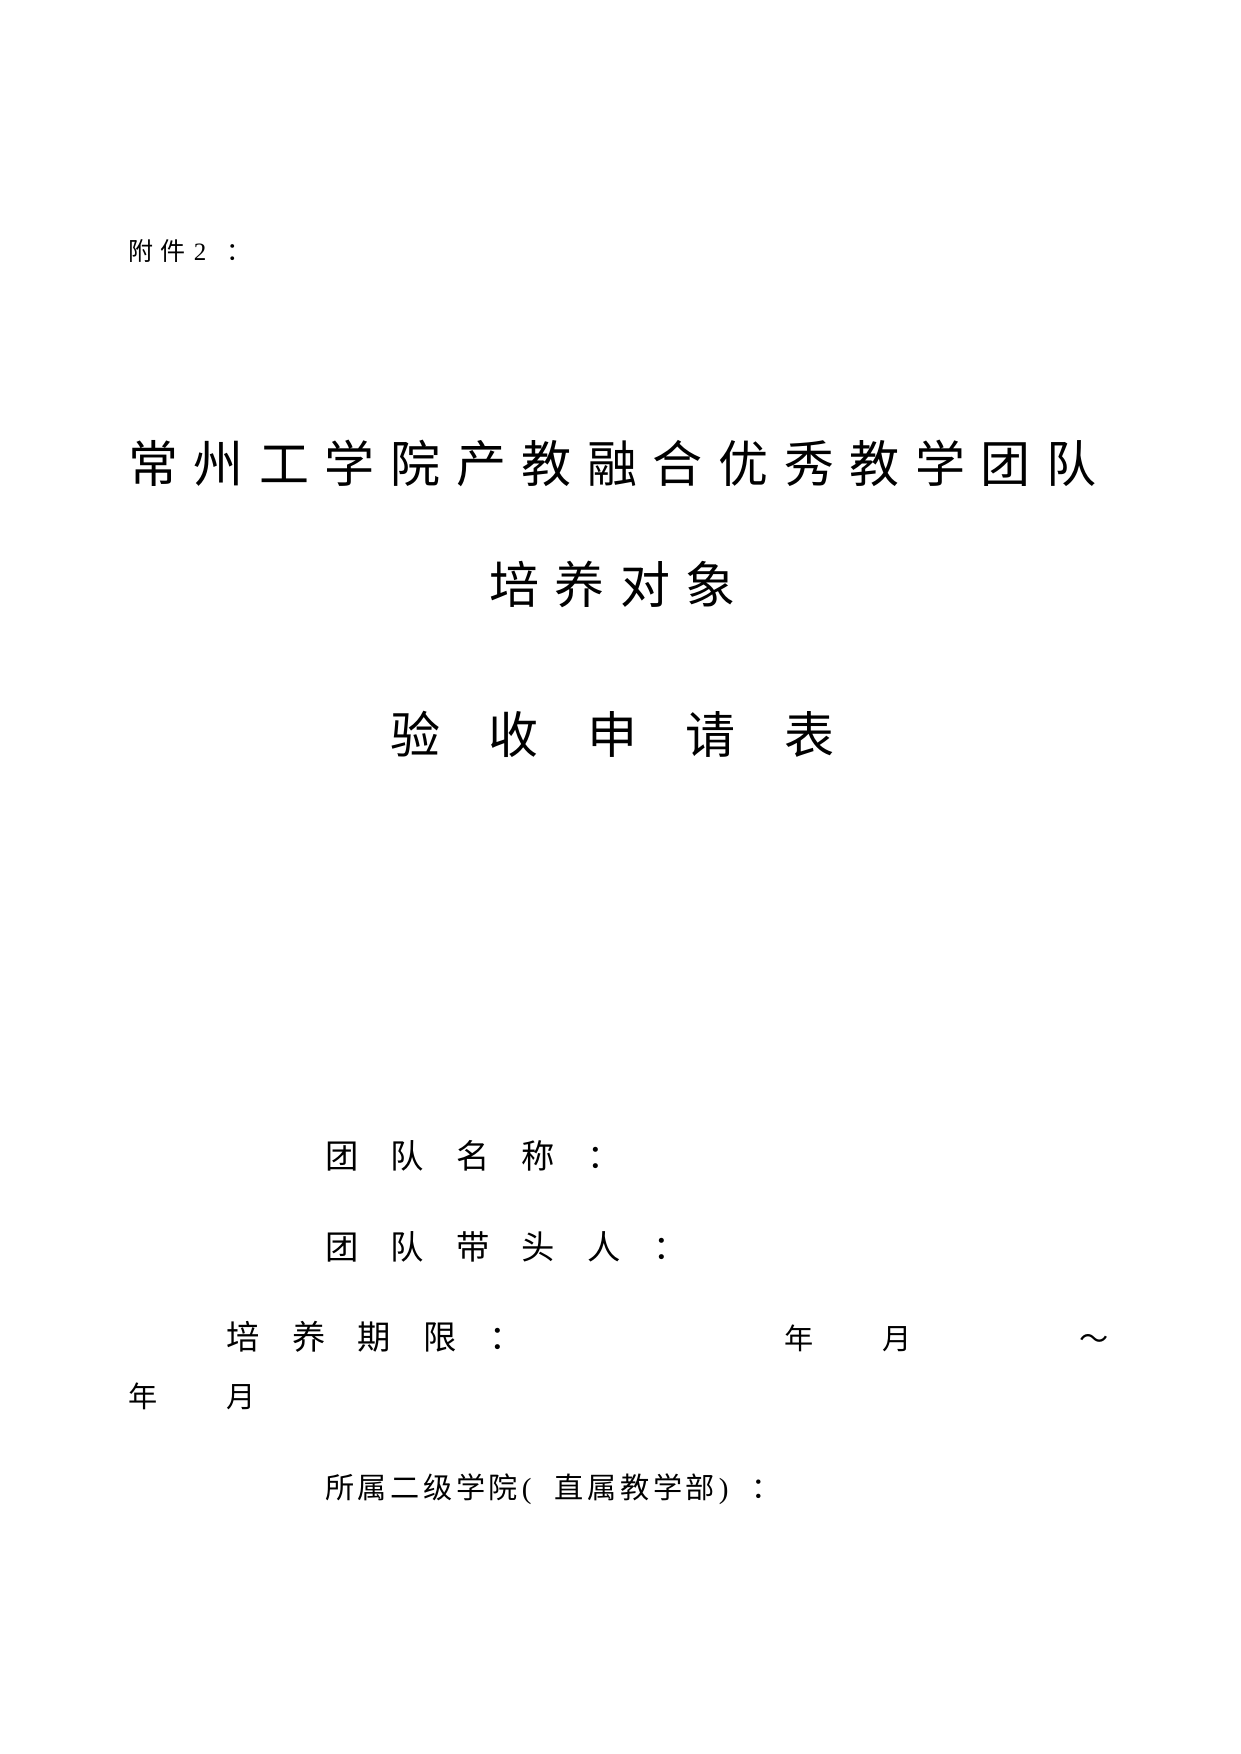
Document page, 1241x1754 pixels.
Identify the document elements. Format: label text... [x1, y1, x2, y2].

text 附件2： [128, 219, 1112, 280]
text 验 收 申 请 表 [128, 672, 1112, 792]
text 培养期限： 年 月 ～ 年 月 [128, 1305, 1112, 1425]
text 常州工学院产教融合优秀教学团队培养对象 [128, 400, 1112, 642]
text 所属二级学院(直属教学部)： [128, 1456, 1112, 1516]
text 团队带头人： [128, 1214, 1112, 1275]
text 团队名称： [128, 1124, 1112, 1184]
